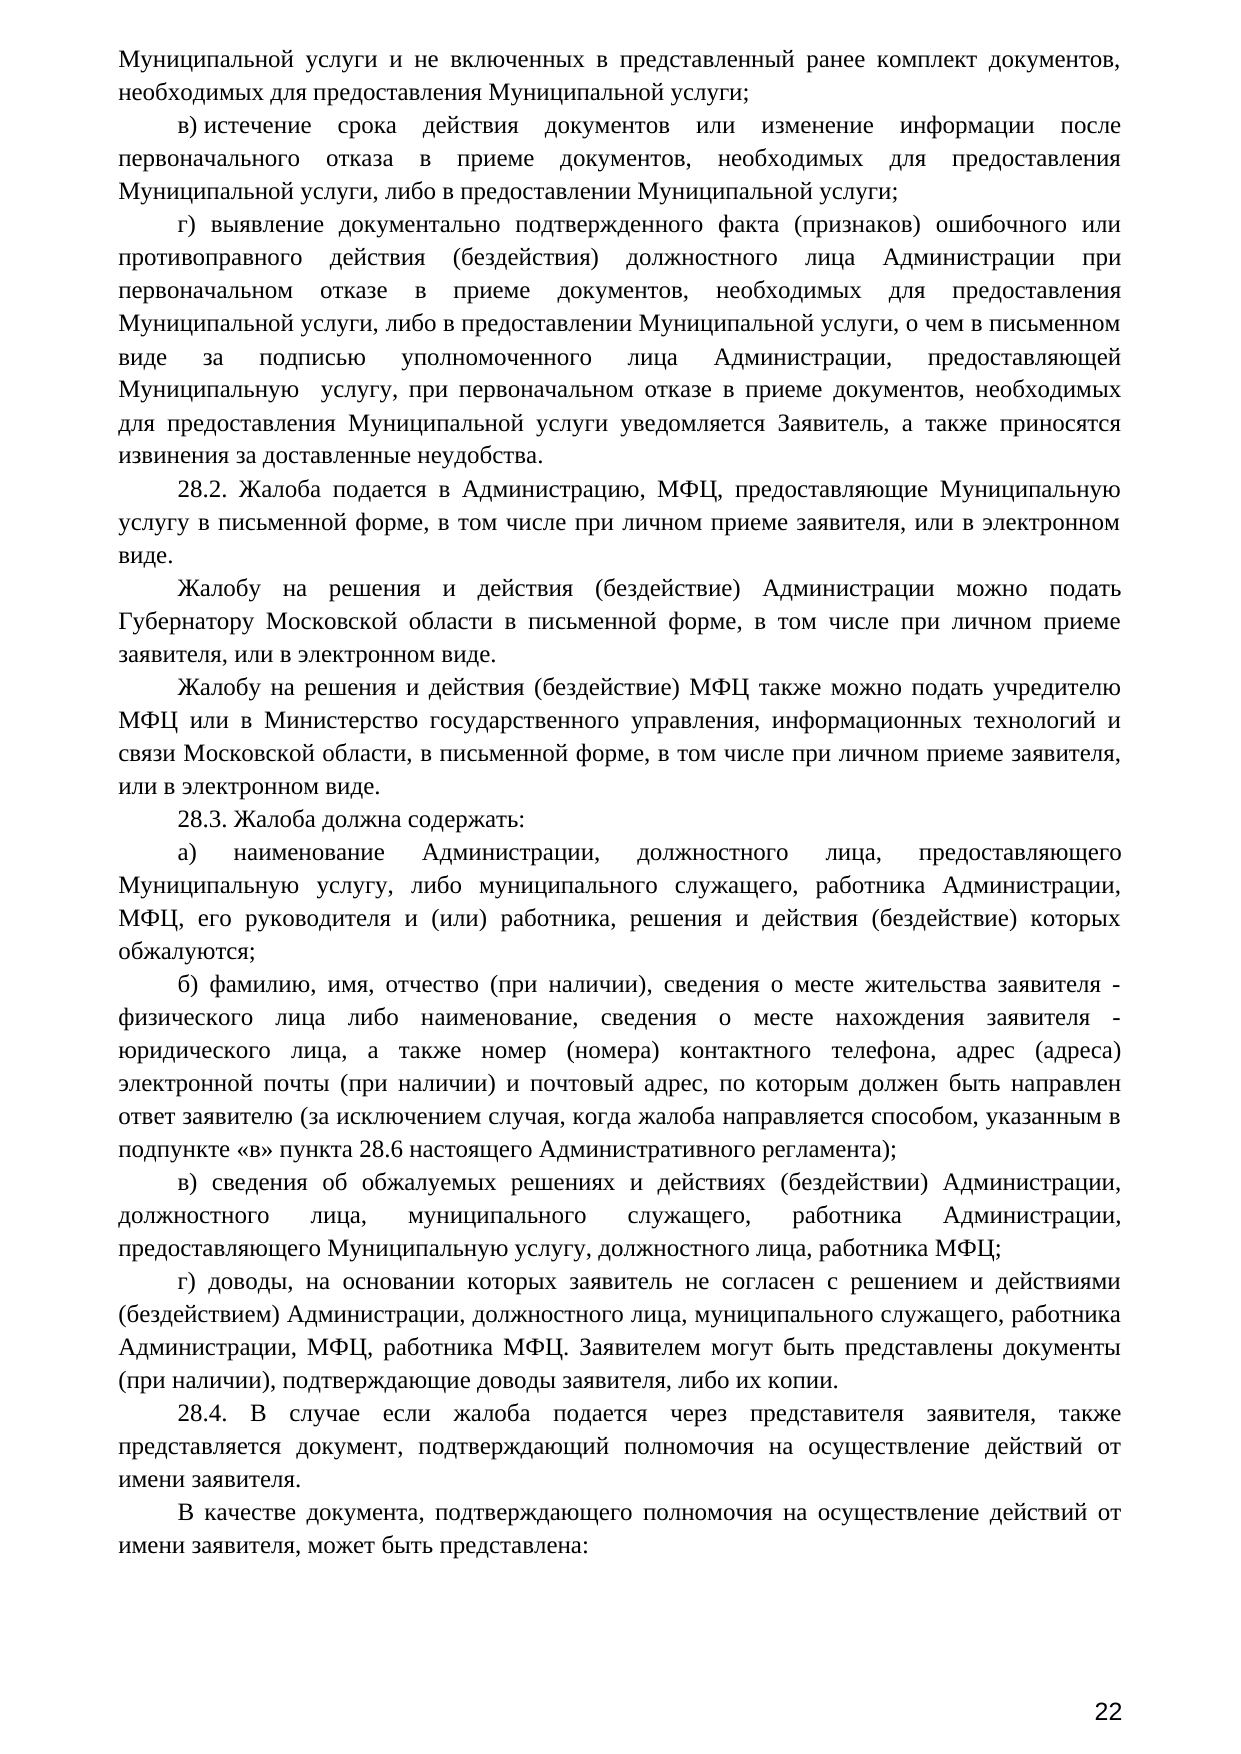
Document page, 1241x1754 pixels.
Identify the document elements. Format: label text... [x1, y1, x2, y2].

text а) наименование Администрации, должностного лица, предоставляющего Муниципальную услугу, либо муниципального служащего, работника Администрации, МФЦ, его руководителя и (или) работника, решения и действия (бездействие) которых обжалуются; [118, 837, 1122, 965]
text 28.4. В случае если жалоба подается через представителя заявителя, также представляется документ, подтверждающий полномочия на осуществление действий от имени заявителя. [118, 1398, 1122, 1493]
text г) выявление документально подтвержденного факта (признаков) ошибочного или противоправного действия (бездействия) должностного лица Администрации при первоначальном отказе в приеме документов, необходимых для предоставления Муниципальной услуги, либо в предоставлении Муниципальной услуги, о чем в письменном виде за подписью уполномоченного лица Администрации, предоставляющей Муниципальную услугу, при первоначальном отказе в приеме документов, необходимых для предоставления Муниципальной услуги уведомляется Заявитель, а также приносятся извинения за доставленные неудобства. [118, 209, 1122, 469]
text Жалобу на решения и действия (бездействие) Администрации можно подать Губернатору Московской области в письменной форме, в том числе при личном приеме заявителя, или в электронном виде. [118, 573, 1122, 667]
text б) фамилию, имя, отчество (при наличии), сведения о месте жительства заявителя - физического лица либо наименование, сведения о месте нахождения заявителя - юридического лица, а также номер (номера) контактного телефона, адрес (адреса) электронной почты (при наличии) и почтовый адрес, по которым должен быть направлен ответ заявителю (за исключением случая, когда жалоба направляется способом, указанным в подпункте «в» пункта 28.6 настоящего Административного регламента); [118, 969, 1122, 1163]
text 28.3. Жалоба должна содержать: [118, 804, 1122, 833]
text 28.2. Жалоба подается в Администрацию, МФЦ, предоставляющие Муниципальную услугу в письменной форме, в том числе при личном приеме заявителя, или в электронном виде. [118, 474, 1122, 568]
text г) доводы, на основании которых заявитель не согласен с решением и действиями (бездействием) Администрации, должностного лица, муниципального служащего, работника Администрации, МФЦ, работника МФЦ. Заявителем могут быть представлены документы (при наличии), подтверждающие доводы заявителя, либо их копии. [118, 1266, 1122, 1394]
text Жалобу на решения и действия (бездействие) МФЦ также можно подать учредителю МФЦ или в Министерство государственного управления, информационных технологий и связи Московской области, в письменной форме, в том числе при личном приеме заявителя, или в электронном виде. [118, 672, 1122, 799]
text в) истечение срока действия документов или изменение информации после первоначального отказа в приеме документов, необходимых для предоставления Муниципальной услуги, либо в предоставлении Муниципальной услуги; [118, 110, 1122, 205]
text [118, 44, 1122, 106]
text в) сведения об обжалуемых решениях и действиях (бездействии) Администрации, должностного лица, муниципального служащего, работника Администрации, предоставляющего Муниципальную услугу, должностного лица, работника МФЦ; [118, 1167, 1122, 1262]
text В качестве документа, подтверждающего полномочия на осуществление действий от имени заявителя, может быть представлена: [118, 1497, 1122, 1559]
